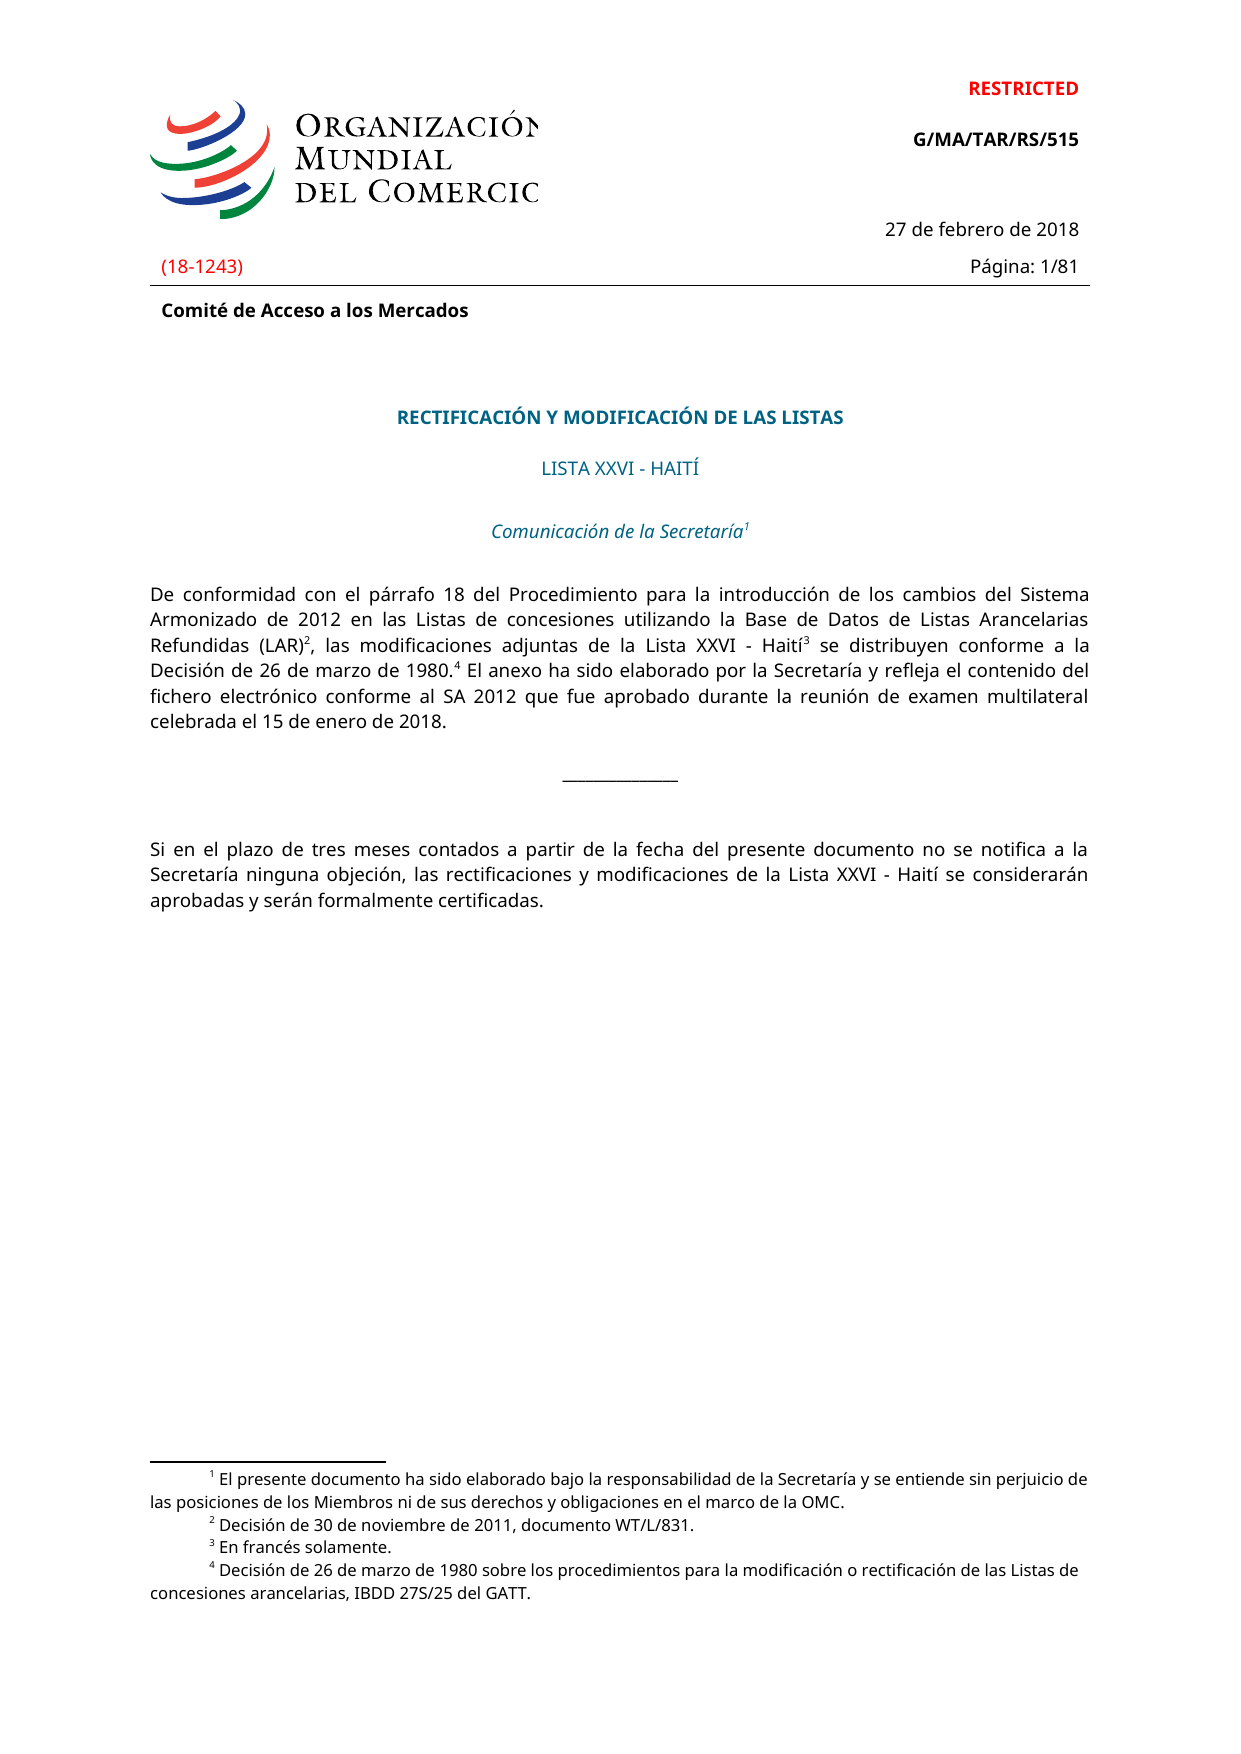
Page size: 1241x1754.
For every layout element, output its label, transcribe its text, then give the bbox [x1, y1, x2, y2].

title Comunicación de la Secretaría [150, 518, 1090, 544]
text _______________ [150, 759, 1090, 785]
title LISTA XXVI - HAITÍ [150, 455, 1090, 481]
text Si en el plazo de tres meses contados a partir de la fecha del presente documento no se notifica a la Secretaría ninguna objeción, las rectificaciones y modificaciones de la Lista XXVI - Haití se considerarán aprobadas y serán formalmente certificadas. [150, 836, 1090, 912]
text De conformidad con el párrafo 18 del Procedimiento para la introducción de los cambios del Sistema Armonizado de 2012 en las Listas de concesiones utilizando la Base de Datos de Listas Arancelarias Refundidas (LAR), las modificaciones adjuntas de la Lista XXVI - Haití se distribuyen conforme a la Decisión de 26 de marzo de 1980. El anexo ha sido elaborado por la Secretaría y refleja el contenido del fichero electrónico conforme al SA 2012 que fue aprobado durante la reunión de examen multilateral celebrada el 15 de enero de 2018. [150, 581, 1090, 734]
title RECTIFICACIÓN Y MODIFICACIÓN DE LAS LISTAS [150, 405, 1090, 430]
